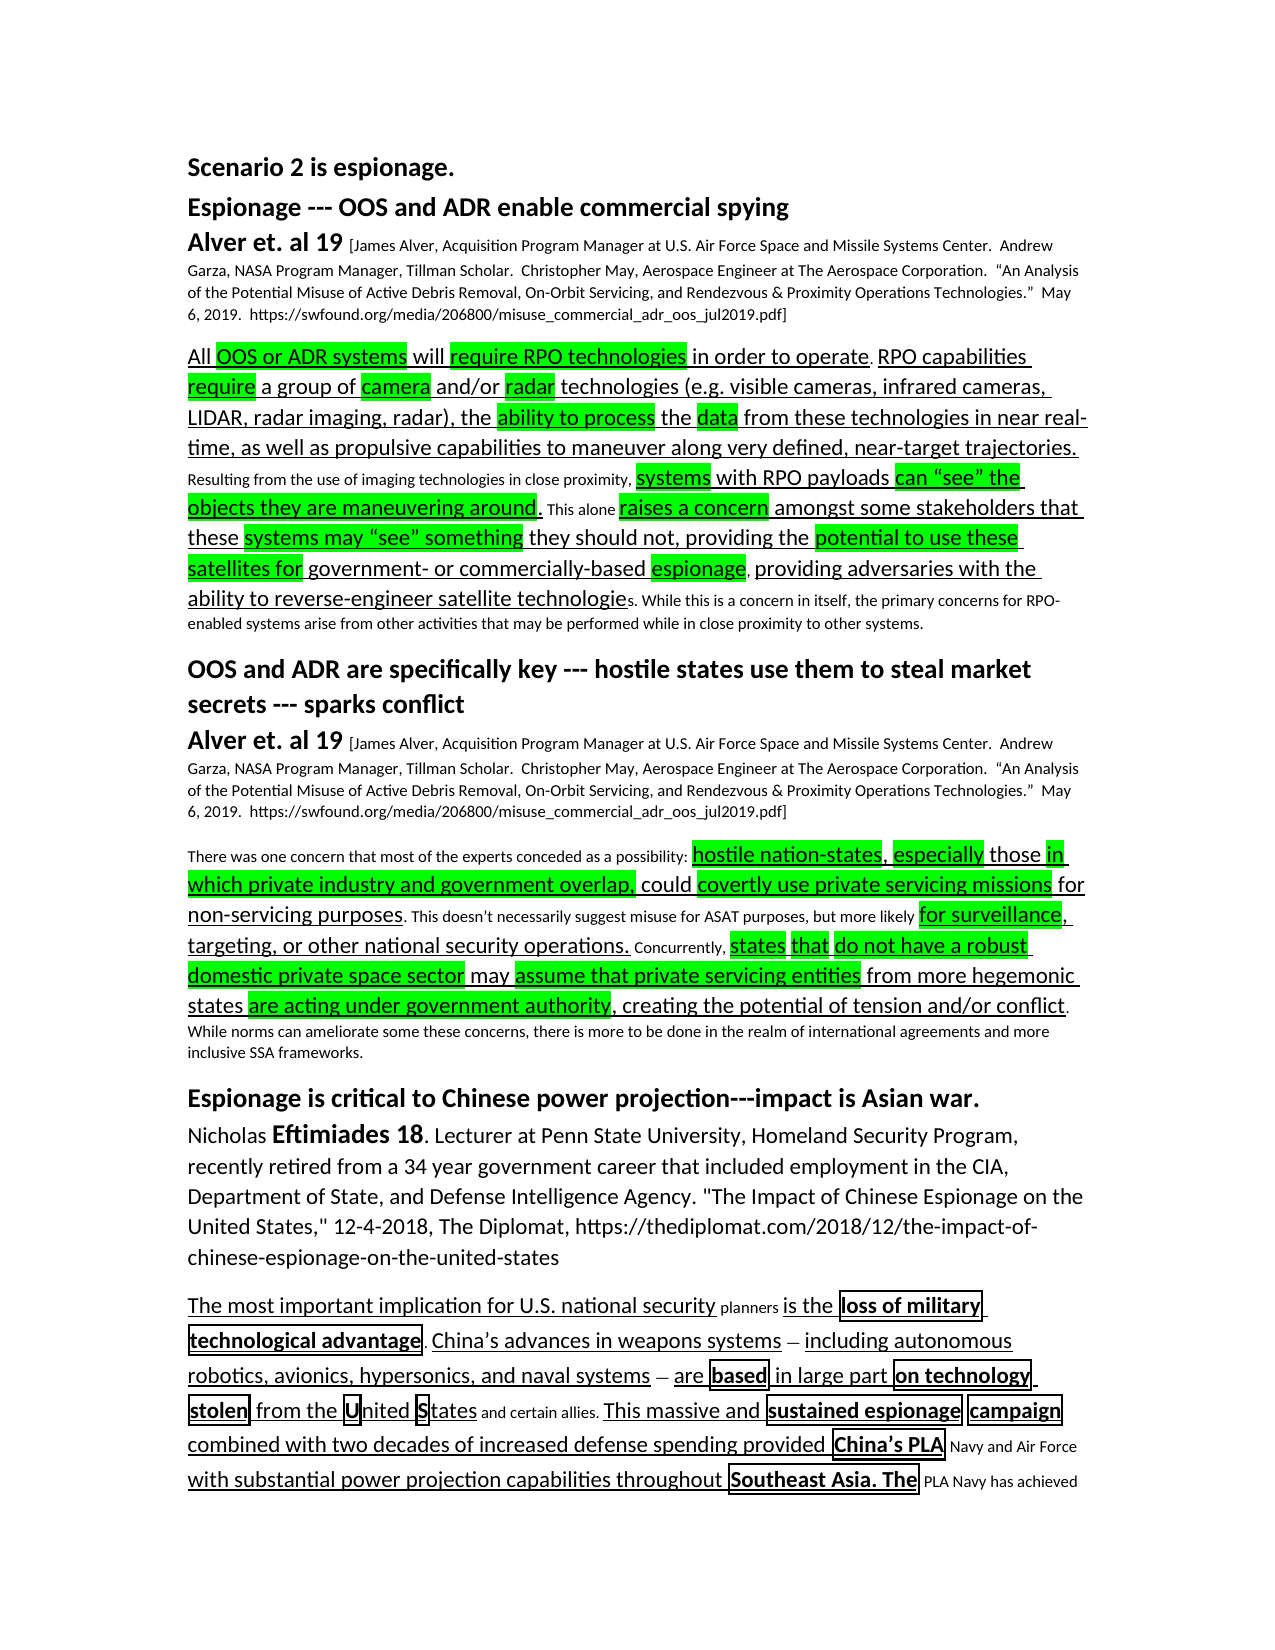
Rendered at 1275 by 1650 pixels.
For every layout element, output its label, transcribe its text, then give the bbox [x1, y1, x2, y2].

text There was one concern that most of the experts conceded as a possibility: hostile nation-states, especially those in which private industry and government overlap, could covertly use private servicing missions for non-servicing purposes. This doesn’t necessarily suggest misuse for ASAT purposes, but more likely for surveillance, targeting, or other national security operations. Concurrently, states that do not have a robust domestic private space sector may assume that private servicing entities from more hegemonic states are acting under government authority, creating the potential of tension and/or conflict. While norms can ameliorate some these concerns, there is more to be done in the realm of international agreements and more inclusive SSA frameworks. [187, 840, 1087, 1063]
subtitle OOS and ADR are specifically key --- hostile states use them to steal market secrets --- sparks conflict [187, 652, 1087, 721]
text All OOS or ADR systems will require RPO technologies in order to operate. RPO capabilities require a group of camera and/or radar technologies (e.g. visible cameras, infrared cameras, LIDAR, radar imaging, radar), the ability to process the data from these technologies in near real-time, as well as propulsive capabilities to maneuver along very defined, near-target trajectories. Resulting from the use of imaging technologies in close proximity, systems with RPO payloads can “see” the objects they are maneuvering around. This alone raises a concern amongst some stakeholders that these systems may “see” something they should not, providing the potential to use these satellites for government- or commercially-based espionage, providing adversaries with the ability to reverse-engineer satellite technologies. While this is a concern in itself, the primary concerns for RPO-enabled systems arise from other activities that may be performed while in close proximity to other systems. [187, 342, 1087, 427]
subtitle Scenario 2 is espionage. [187, 150, 1087, 183]
text Alver et. al 19 [James Alver, Acquisition Program Manager at U.S. Air Force Space and Missile Systems Center. Andrew Garza, NASA Program Manager, Tillman Scholar. Christopher May, Aerospace Engineer at The Aerospace Corporation. “An Analysis of the Potential Misuse of Active Debris Removal, On-Orbit Servicing, and Rendezvous & Proximity Operations Technologies.” May 6, 2019. https://swfound.org/media/206800/misuse_commercial_adr_oos_jul2019.pdf] [187, 225, 1087, 324]
subtitle Espionage is critical to Chinese power projection---impact is Asian war. [187, 1081, 1087, 1114]
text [187, 1289, 1087, 1495]
subtitle Espionage --- OOS and ADR enable commercial spying [187, 190, 1087, 223]
text Nicholas Eftimiades 18. Lecturer at Penn State University, Homeland Security Program, recently retired from a 34 year government career that included employment in the CIA, Department of State, and Defense Intelligence Agency. "The Impact of Chinese Espionage on the United States," 12-4-2018, The Diplomat, https://thediplomat.com/2018/12/the-impact-of-chinese-espionage-on-the-united-states [187, 1117, 1087, 1271]
text All OOS or ADR systems will require RPO technologies in order to operate. RPO capabilities require a group of camera and/or radar technologies (e.g. visible cameras, infrared cameras, LIDAR, radar imaging, radar), the ability to process the data from these technologies in near real-time, as well as propulsive capabilities to maneuver along very defined, near-target trajectories. Resulting from the use of imaging technologies in close proximity, systems with RPO payloads can “see” the objects they are maneuvering around. This alone raises a concern amongst some stakeholders that these systems may “see” something they should not, providing the potential to use these satellites for government- or commercially-based espionage, providing adversaries with the ability to reverse-engineer satellite technologies. While this is a concern in itself, the primary concerns for RPO-enabled systems arise from other activities that may be performed while in close proximity to other systems. [187, 428, 1087, 634]
text Alver et. al 19 [James Alver, Acquisition Program Manager at U.S. Air Force Space and Missile Systems Center. Andrew Garza, NASA Program Manager, Tillman Scholar. Christopher May, Aerospace Engineer at The Aerospace Corporation. “An Analysis of the Potential Misuse of Active Debris Removal, On-Orbit Servicing, and Rendezvous & Proximity Operations Technologies.” May 6, 2019. https://swfound.org/media/206800/misuse_commercial_adr_oos_jul2019.pdf] [187, 723, 1087, 822]
